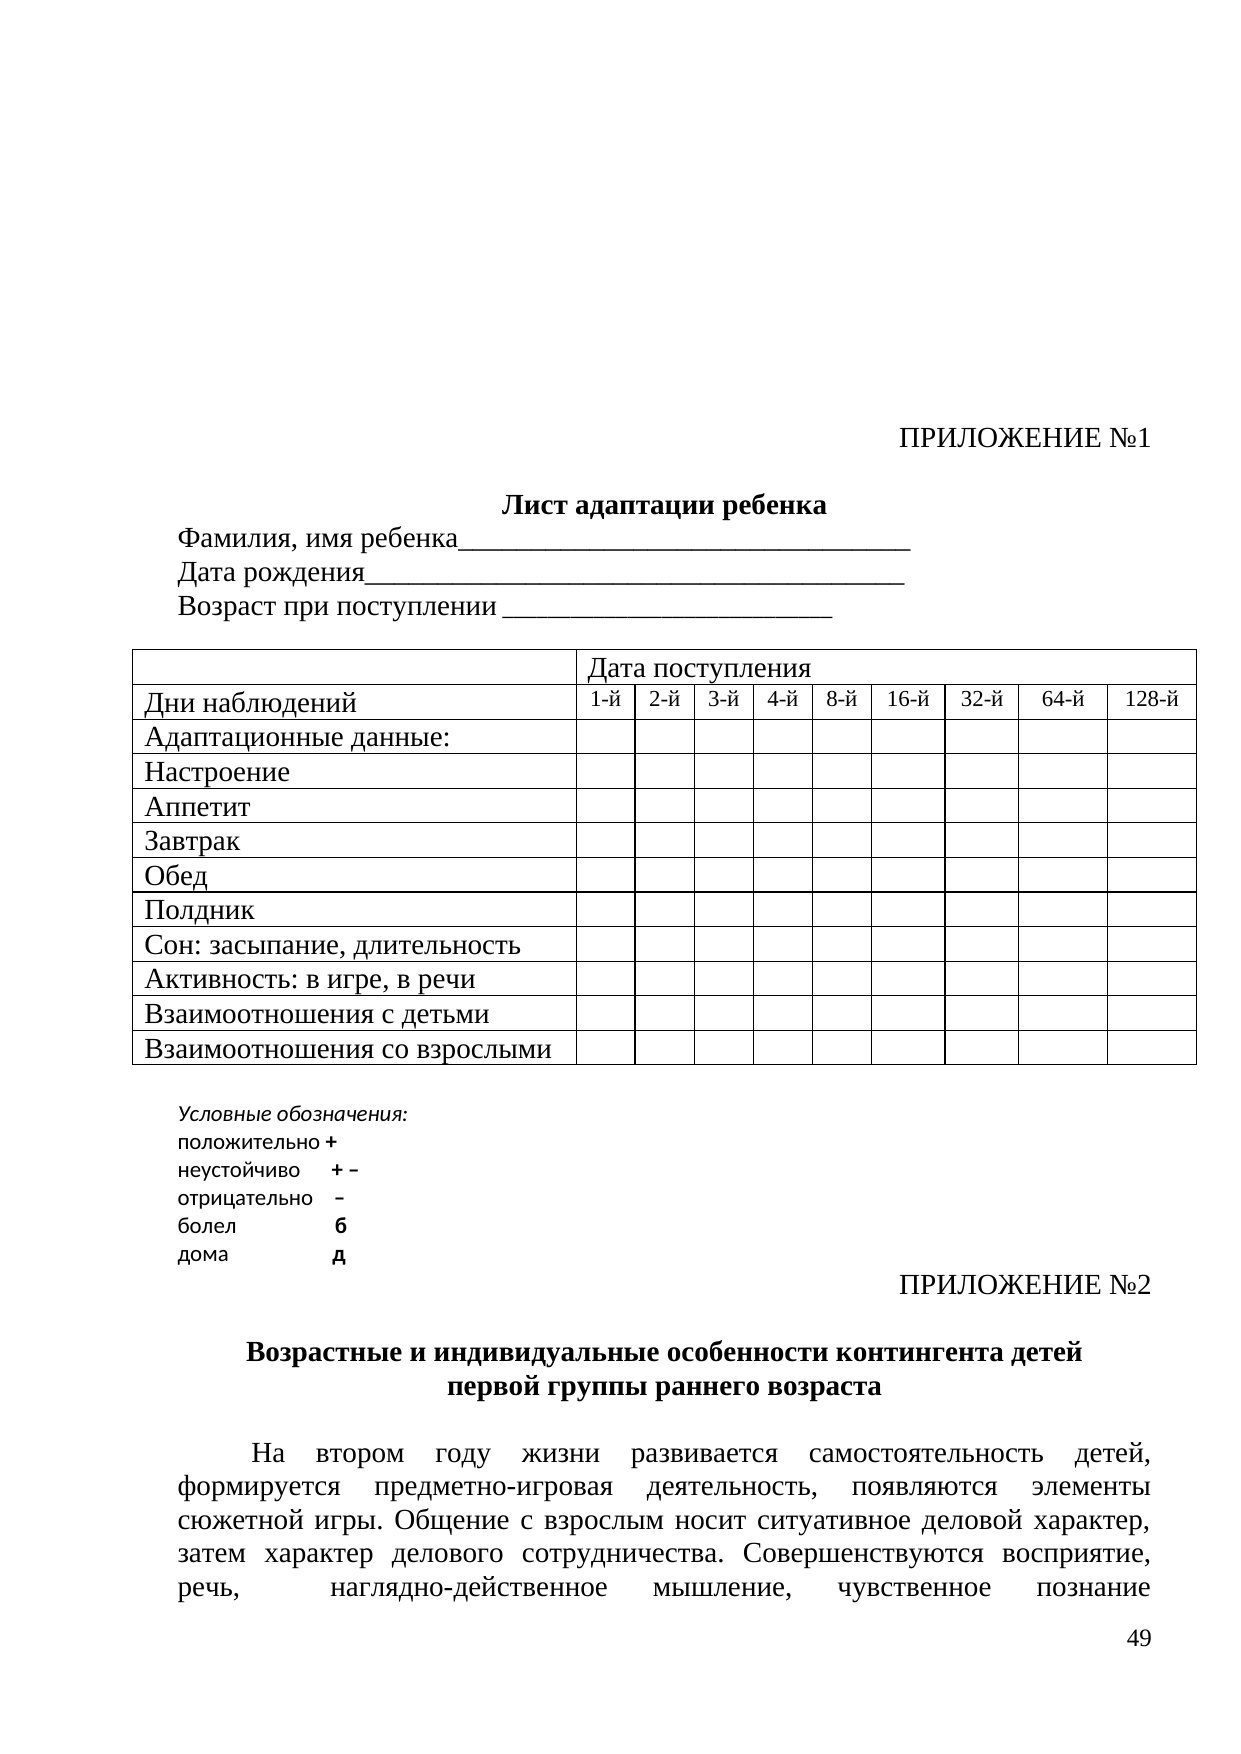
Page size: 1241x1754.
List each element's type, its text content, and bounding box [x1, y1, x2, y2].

text положительно + [177, 1127, 1152, 1155]
table_cell 8-й [813, 685, 871, 718]
table_cell [754, 754, 812, 788]
text Возраст при поступлении _____________________________ [177, 588, 1152, 621]
table_cell [813, 858, 871, 891]
table_cell [872, 893, 944, 926]
table_cell [695, 858, 753, 891]
text неустойчиво + – [177, 1155, 1152, 1183]
text Лист адаптации ребенка [177, 487, 1152, 521]
table_cell [946, 1031, 1018, 1064]
table_cell [946, 754, 1018, 788]
table_cell [754, 789, 812, 822]
table_cell [1019, 1031, 1107, 1064]
table_cell [695, 996, 753, 1030]
table_cell [946, 996, 1018, 1030]
table_cell [872, 996, 944, 1030]
table_cell [813, 893, 871, 926]
table_cell [695, 893, 753, 926]
table_cell [813, 962, 871, 995]
table_cell [813, 823, 871, 857]
table_cell [636, 823, 694, 857]
table_cell [1019, 754, 1107, 788]
table_cell [577, 893, 634, 926]
table_cell Активность: в игре, в речи [133, 962, 576, 995]
table_cell [1108, 823, 1196, 857]
table_header [133, 650, 576, 684]
table_cell [1108, 858, 1196, 891]
table_cell [1108, 962, 1196, 995]
table_cell [813, 1031, 871, 1064]
table_cell 32-й [946, 685, 1018, 718]
table_cell [577, 927, 634, 961]
table_cell [946, 720, 1018, 753]
table_cell [636, 858, 694, 891]
table_cell [636, 1031, 694, 1064]
table_cell [636, 962, 694, 995]
table_cell [754, 823, 812, 857]
table_cell 2-й [636, 685, 694, 718]
table_cell [813, 720, 871, 753]
table_cell [813, 789, 871, 822]
table_cell [1108, 893, 1196, 926]
table_cell [1019, 893, 1107, 926]
table_cell [1019, 720, 1107, 753]
table_cell [577, 789, 634, 822]
table_cell [636, 996, 694, 1030]
text отрицательно – [177, 1183, 1152, 1211]
table_cell [1108, 927, 1196, 961]
table_cell 64-й [1019, 685, 1107, 718]
table_cell [1108, 789, 1196, 822]
table_cell [1108, 720, 1196, 753]
table_cell [872, 1031, 944, 1064]
text Дата рождения_____________________________________ [177, 554, 1152, 588]
table_cell [946, 858, 1018, 891]
table_cell [636, 789, 694, 822]
table_cell [754, 858, 812, 891]
table_cell [754, 893, 812, 926]
table_cell [813, 996, 871, 1030]
table_cell 4-й [754, 685, 812, 718]
table_cell Настроение [133, 754, 576, 788]
table_cell [946, 789, 1018, 822]
table_cell [1108, 1031, 1196, 1064]
table_cell Аппетит [133, 789, 576, 822]
table_cell [1019, 823, 1107, 857]
table_cell 3-й [695, 685, 753, 718]
table_cell [872, 962, 944, 995]
table_cell [577, 962, 634, 995]
text Условные обозначения: [177, 1099, 1152, 1127]
table_cell [754, 1031, 812, 1064]
table_cell [636, 927, 694, 961]
table_cell [946, 893, 1018, 926]
table_cell [872, 754, 944, 788]
text болел б [177, 1211, 1152, 1239]
table_cell [754, 962, 812, 995]
table_cell [946, 823, 1018, 857]
table_cell [695, 754, 753, 788]
text Фамилия, имя ребенка_______________________________ [177, 521, 1152, 554]
table_cell [813, 754, 871, 788]
table_cell [577, 858, 634, 891]
table_cell [754, 996, 812, 1030]
table_cell [872, 823, 944, 857]
table_cell [636, 720, 694, 753]
table_cell Взаимоотношения со взрослыми [133, 1031, 576, 1064]
table_cell [1108, 996, 1196, 1030]
table_cell 1-й [577, 685, 634, 718]
text ПРИЛОЖЕНИЕ №1 [177, 420, 1152, 453]
table_cell [577, 823, 634, 857]
table_cell Сон: засыпание, длительность [133, 927, 576, 961]
table_cell [1019, 789, 1107, 822]
table_header Дата поступления [577, 650, 1196, 684]
table_cell [636, 893, 694, 926]
table_cell [695, 789, 753, 822]
table_cell Взаимоотношения с детьми [133, 996, 576, 1030]
table_cell Обед [133, 858, 576, 891]
table_cell [872, 858, 944, 891]
table_cell [872, 927, 944, 961]
table_cell [577, 720, 634, 753]
table_cell [695, 962, 753, 995]
table_cell [754, 720, 812, 753]
table_cell 128-й [1108, 685, 1196, 718]
text ПРИЛОЖЕНИЕ №2 [177, 1267, 1152, 1301]
table_cell Полдник [133, 893, 576, 926]
table_cell [1019, 927, 1107, 961]
table_cell [577, 754, 634, 788]
table_cell [1019, 996, 1107, 1030]
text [177, 1435, 1152, 1602]
table_cell [1019, 962, 1107, 995]
table_cell [695, 1031, 753, 1064]
table_cell [1108, 754, 1196, 788]
table_cell [695, 823, 753, 857]
table_cell [695, 927, 753, 961]
table_cell [577, 1031, 634, 1064]
table_cell [695, 720, 753, 753]
text первой группы раннего возраста [177, 1368, 1152, 1401]
table_cell Дни наблюдений [133, 685, 576, 718]
table_cell [872, 720, 944, 753]
table_cell [636, 754, 694, 788]
table_cell [577, 996, 634, 1030]
table_cell [946, 962, 1018, 995]
table_cell [1019, 858, 1107, 891]
table_cell Завтрак [133, 823, 576, 857]
table_cell [754, 927, 812, 961]
table_cell Адаптационные данные: [133, 720, 576, 753]
table_cell [813, 927, 871, 961]
text дома д [177, 1239, 1152, 1267]
table_cell [872, 789, 944, 822]
table_cell [946, 927, 1018, 961]
text Возрастные и индивидуальные особенности контингента детей [177, 1334, 1152, 1368]
table_cell 16-й [872, 685, 944, 718]
